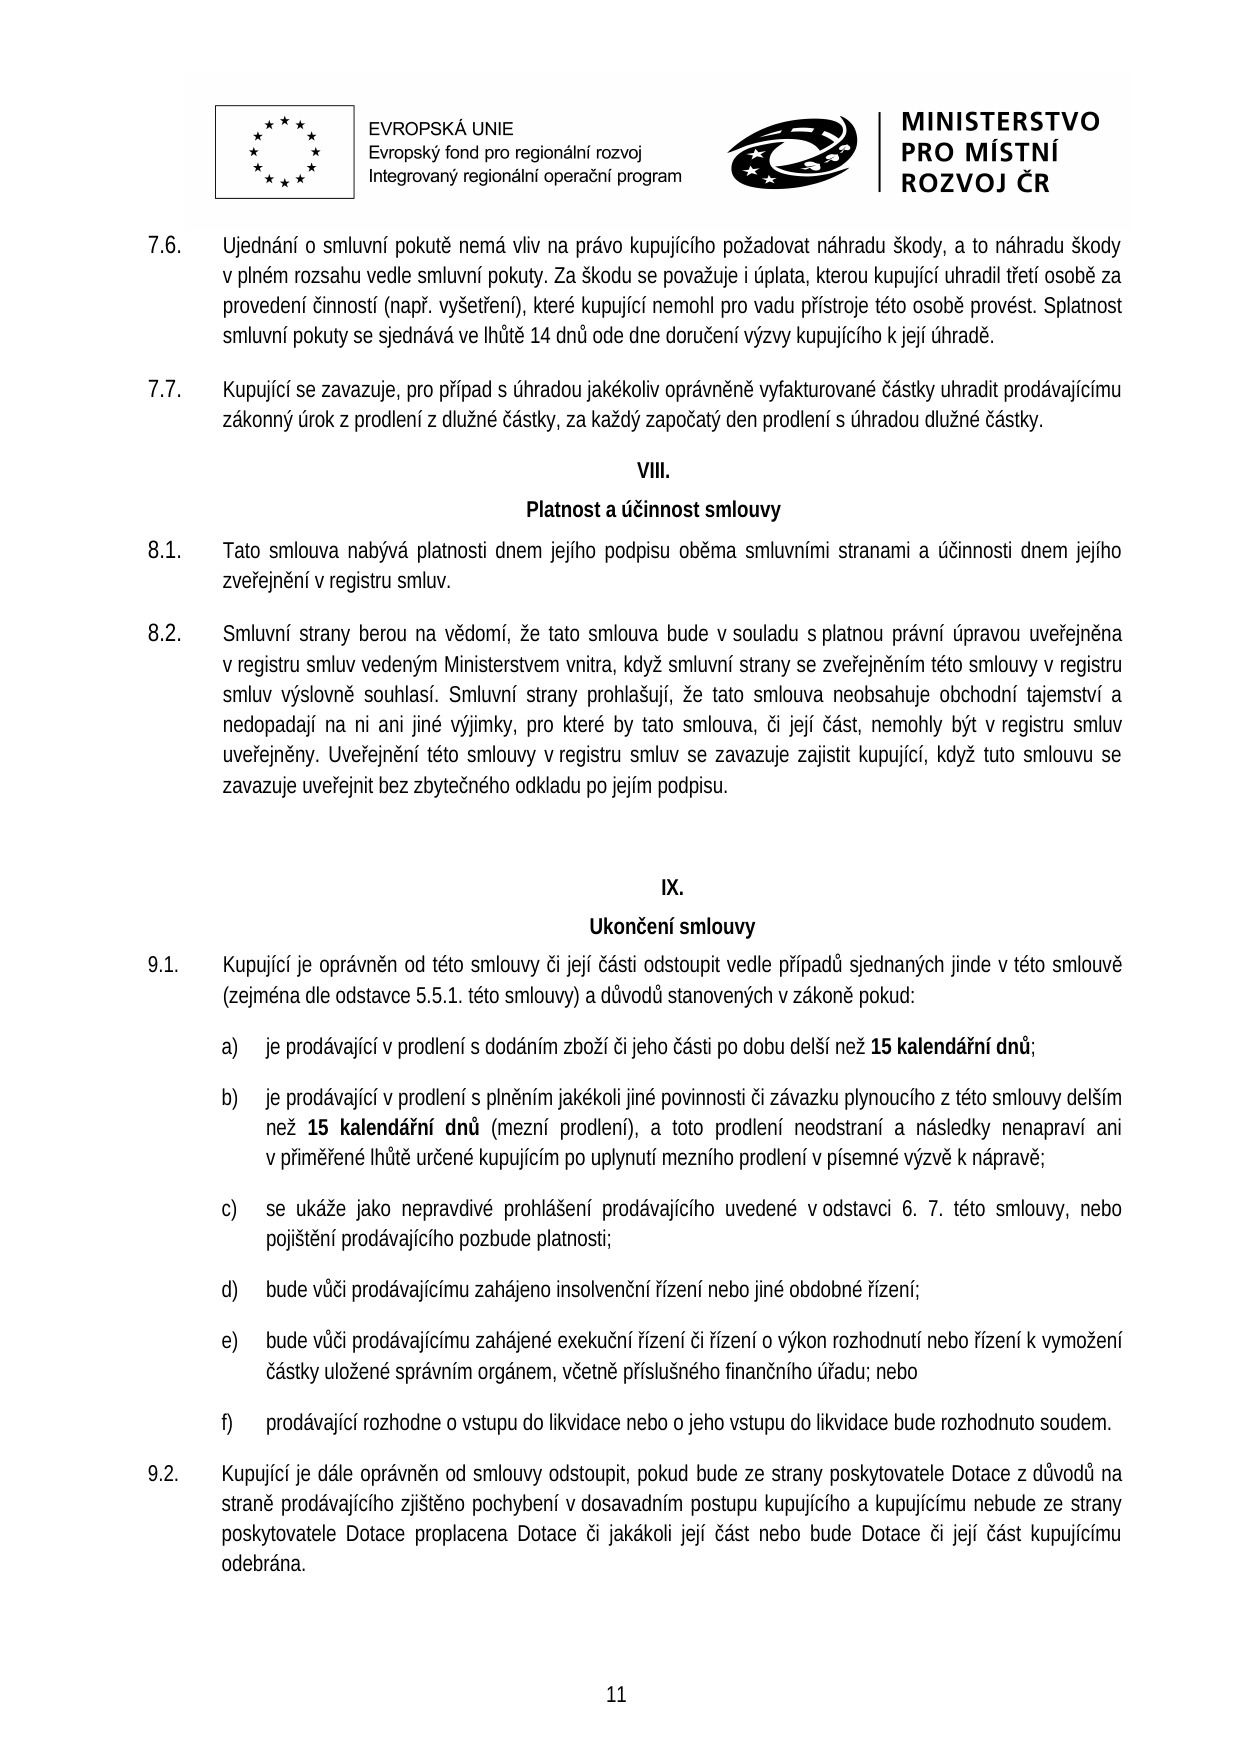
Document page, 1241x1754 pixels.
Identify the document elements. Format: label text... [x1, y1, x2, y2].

list Kupující je oprávněn od této smlouvy či její části odstoupit vedle případů sjednaných jinde v této smlouvě (zejména dle odstavce 5.5.1. této smlouvy) a důvodů stanovených v zákoně pokud: [148, 951, 1122, 1008]
list Smluvní strany berou na vědomí, že tato smlouva bude v souladu s platnou právní úpravou uveřejněna v registru smluv vedeným Ministerstvem vnitra, když smluvní strany se zveřejněním této smlouvy v registru smluv výslovně souhlasí. Smluvní strany prohlašují, že tato smlouva neobsahuje obchodní tajemství a nedopadají na ni ani jiné výjimky, pro které by tato smlouva, či její část, nemohly být v registru smluv uveřejněny. Uveřejnění této smlouvy v registru smluv se zavazuje zajistit kupující, když tuto smlouvu se zavazuje uveřejnit bez zbytečného odkladu po jejím podpisu. [148, 618, 1122, 798]
list IX. [223, 874, 1122, 900]
subtitle VIII. [185, 457, 1122, 483]
list Ujednání o smluvní pokutě nemá vliv na právo kupujícího požadovat náhradu škody, a to náhradu škody v plném rozsahu vedle smluvní pokuty. Za škodu se považuje i úplata, kterou kupující uhradil třetí osobě za provedení činností (např. vyšetření), které kupující nemohl pro vadu přístroje této osobě provést. Splatnost smluvní pokuty se sjednává ve lhůtě 14 dnů ode dne doručení výzvy kupujícího k její úhradě. [148, 229, 1122, 349]
text Platnost a účinnost smlouvy [185, 496, 1122, 522]
list bude vůči prodávajícímu zahájeno insolvenční řízení nebo jiné obdobné řízení; [221, 1276, 1122, 1303]
list Tato smlouva nabývá platnosti dnem jejího podpisu oběma smluvními stranami a účinnosti dnem jejího zveřejnění v registru smluv. [148, 535, 1122, 594]
list Ukončení smlouvy [223, 913, 1122, 939]
list se ukáže jako nepravdivé prohlášení prodávajícího uvedené v odstavci 6. 7. této smlouvy, nebo pojištění prodávajícího pozbude platnosti; [221, 1195, 1122, 1252]
list je prodávající v prodlení s dodáním zboží či jeho části po dobu delší než 15 kalendářní dnů; [221, 1033, 1122, 1059]
subtitle Kupující je dále oprávněn od smlouvy odstoupit, pokud bude ze strany poskytovatele Dotace z důvodů na straně prodávajícího zjištěno pochybení v dosavadním postupu kupujícího a kupujícímu nebude ze strany poskytovatele Dotace proplacena Dotace či jakákoli její část nebo bude Dotace či její část kupujícímu odebrána. [148, 1460, 1122, 1577]
list bude vůči prodávajícímu zahájené exekuční řízení či řízení o výkon rozhodnutí nebo řízení k vymožení částky uložené správním orgánem, včetně příslušného finančního úřadu; nebo [221, 1327, 1122, 1384]
list prodávající rozhodne o vstupu do likvidace nebo o jeho vstupu do likvidace bude rozhodnuto soudem. [221, 1409, 1122, 1435]
list Kupující se zavazuje, pro případ s úhradou jakékoliv oprávněně vyfakturované částky uhradit prodávajícímu zákonný úrok z prodlení z dlužné částky, za každý započatý den prodlení s úhradou dlužné částky. [148, 373, 1122, 432]
list je prodávající v prodlení s plněním jakékoli jiné povinnosti či závazku plynoucího z této smlouvy delším než 15 kalendářní dnů (mezní prodlení), a toto prodlení neodstraní a následky nenapraví ani v přiměřené lhůtě určené kupujícím po uplynutí mezního prodlení v písemné výzvě k nápravě; [221, 1084, 1122, 1171]
picture [184, 73, 1130, 230]
